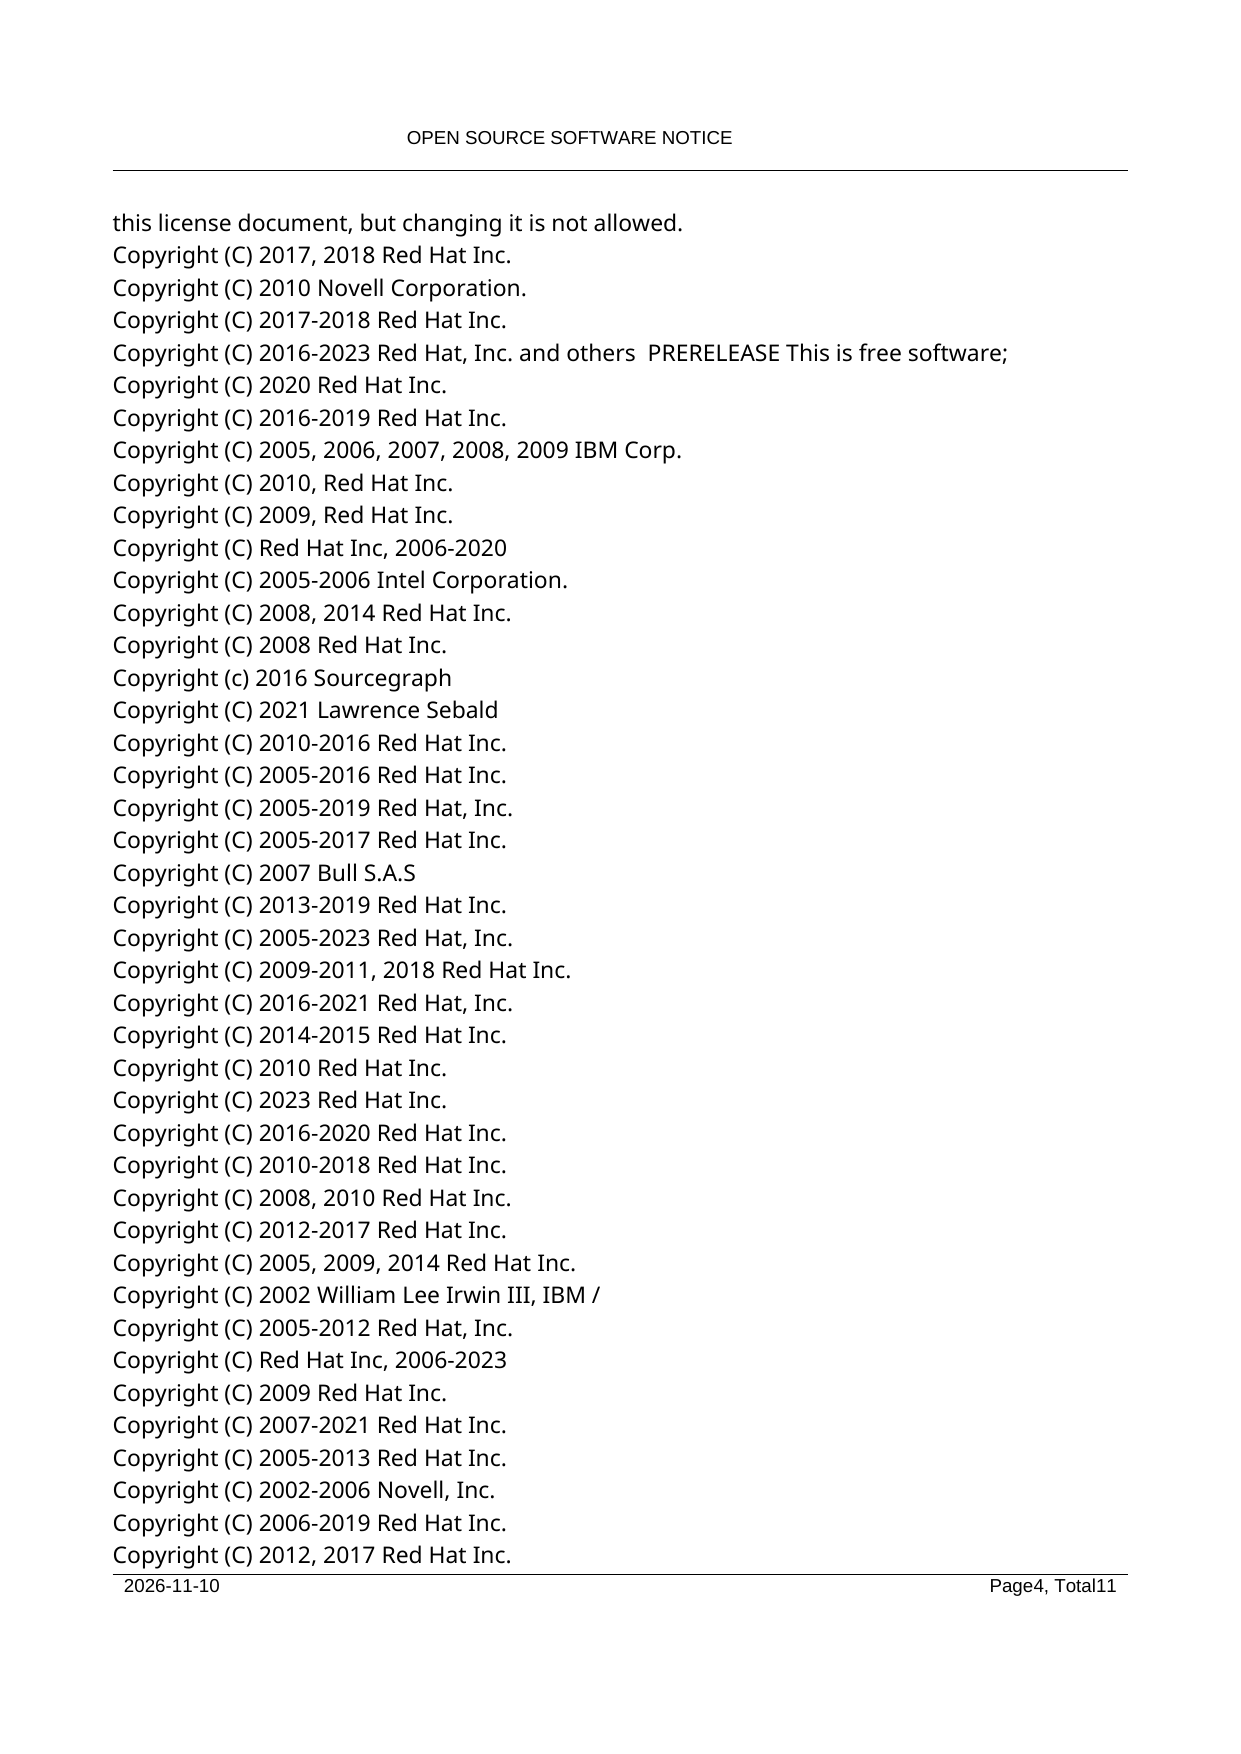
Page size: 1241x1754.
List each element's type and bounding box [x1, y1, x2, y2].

text [112, 206, 1128, 1571]
